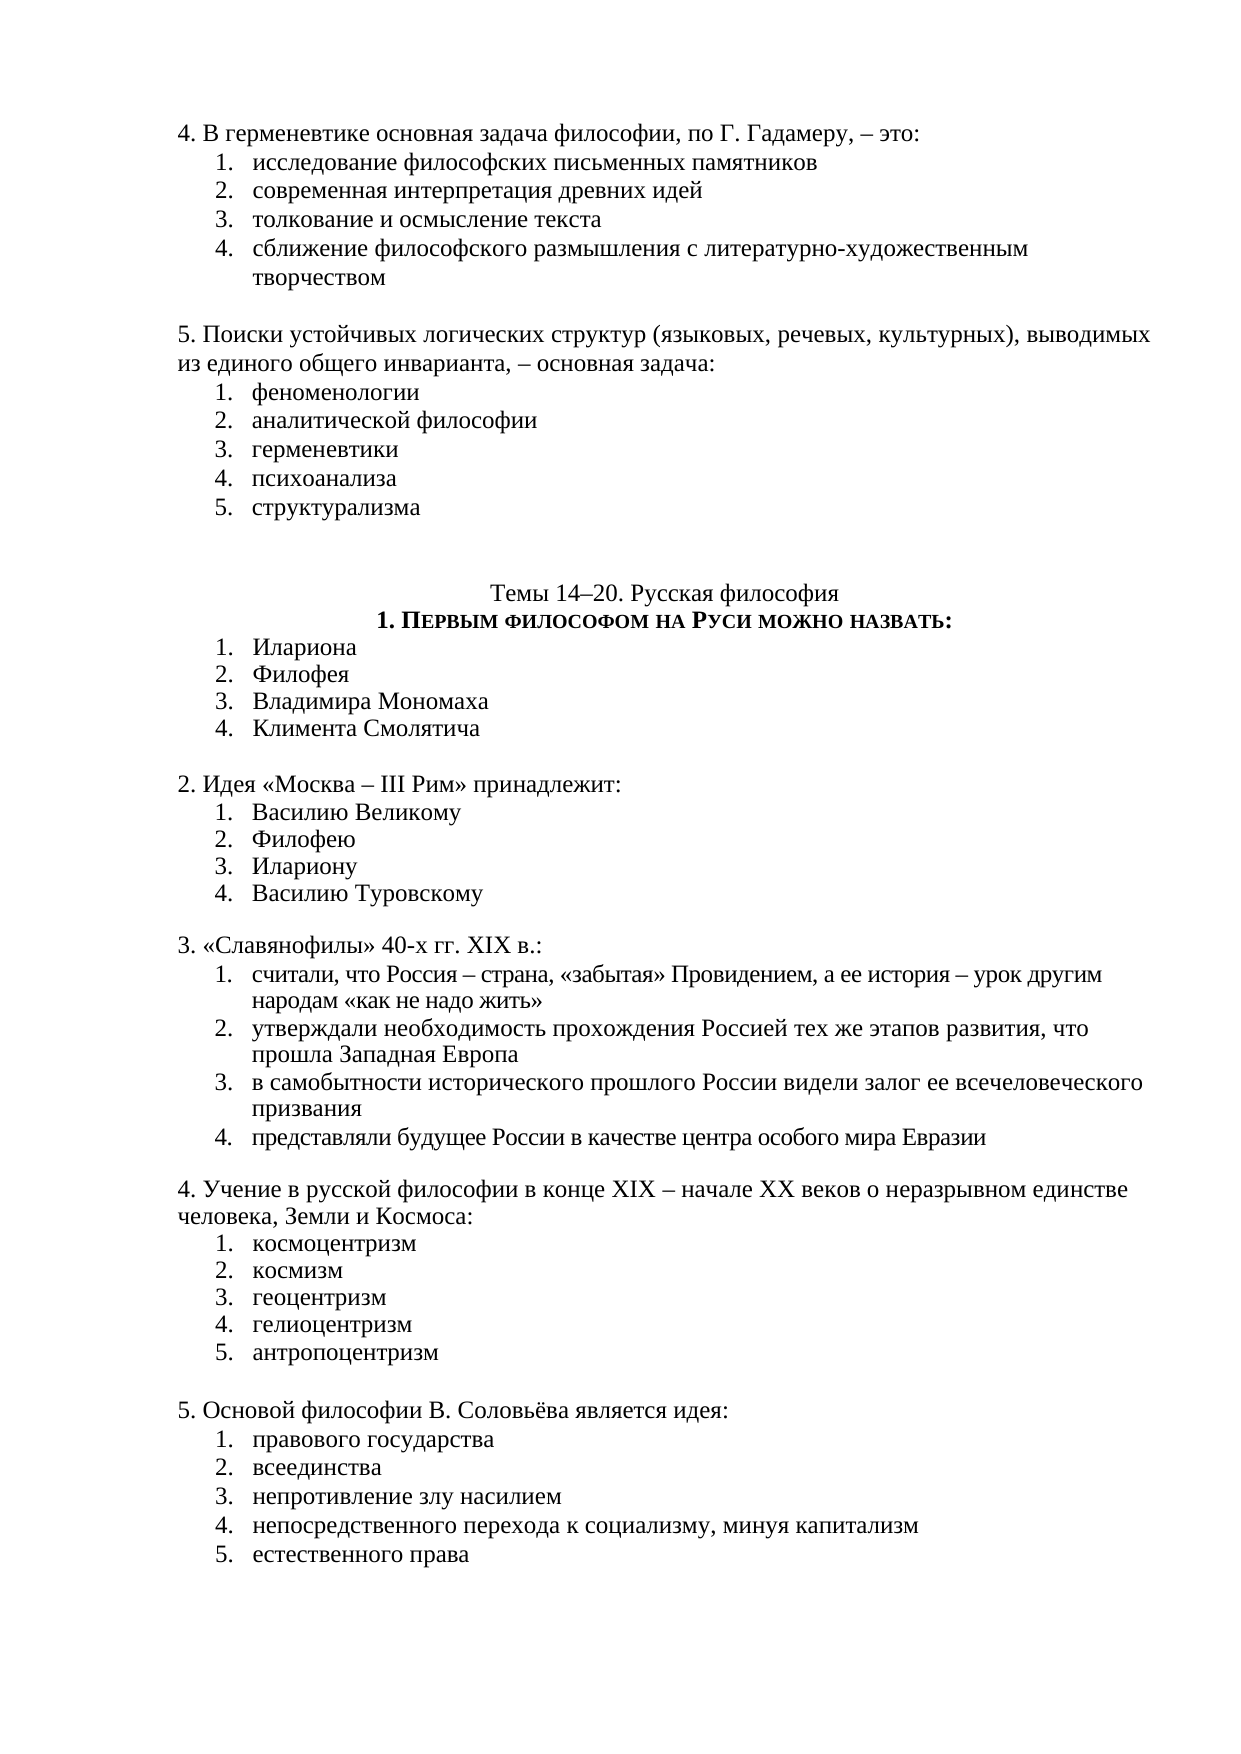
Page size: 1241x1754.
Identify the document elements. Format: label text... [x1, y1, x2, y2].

list структурализма [214, 492, 1152, 521]
list Климента Смолятича [215, 715, 1152, 742]
list аналитической философии [214, 406, 1152, 434]
list правового государства [215, 1424, 1152, 1452]
text 5. Основой философии В. Соловьёва является идея: [177, 1395, 1152, 1424]
list толкование и осмысление текста [215, 204, 1152, 233]
list всеединства [215, 1452, 1152, 1481]
list представляли будущее России в качестве центра особого мира Евразии [214, 1122, 1152, 1148]
text 3. «Славянофилы» 40-х гг. XIX в.: [177, 932, 1152, 959]
list считали, что Россия – страна, «забытая» Провидением, а ее история – урок другим народам «как не надо жить» [214, 959, 1152, 1013]
list Илариону [214, 851, 1152, 878]
list космоцентризм [215, 1229, 1152, 1257]
text 5. Поиски устойчивых логических структур (языковых, речевых, культурных), выводимых из единого общего инварианта, – основная задача: [177, 319, 1152, 377]
list Владимира Мономаха [215, 688, 1152, 715]
text 4. В герменевтике основная задача философии, по Г. Гадамеру, – это: [177, 118, 1152, 147]
list современная интерпретация древних идей [215, 176, 1152, 204]
list герменевтики [214, 434, 1152, 463]
list антропоцентризм [215, 1337, 1152, 1366]
list сближение философского размышления с литературно-художественным творчеством [215, 233, 1152, 291]
list непротивление злу насилием [215, 1481, 1152, 1510]
list Василию Великому [214, 797, 1152, 824]
text 4. Учение в русской философии в конце XIX – начале ХХ веков о неразрывном единстве человека, Земли и Космоса: [177, 1176, 1152, 1229]
list исследование философских письменных памятников [215, 147, 1152, 176]
list Василию Туровскому [214, 878, 1152, 905]
list космизм [215, 1257, 1152, 1283]
list Илариона [215, 634, 1152, 661]
list феноменологии [214, 377, 1152, 406]
list гелиоцентризм [215, 1311, 1152, 1337]
list непосредственного перехода к социализму, минуя капитализм [215, 1510, 1152, 1539]
list Филофея [215, 661, 1152, 688]
text 2. Идея «Москва – III Рим» принадлежит: [177, 771, 1152, 797]
list естественного права [215, 1539, 1152, 1567]
list психоанализа [214, 463, 1152, 492]
list в самобытности исторического прошлого России видели залог ее всечеловеческого призвания [214, 1067, 1152, 1122]
list утверждали необходимость прохождения Россией тех же этапов развития, что прошла Западная Европа [214, 1013, 1152, 1067]
list геоцентризм [215, 1283, 1152, 1311]
text 1. Первым философом на Руси можно назвать: [177, 607, 1152, 634]
text Темы 14–20. Русская философия [177, 578, 1152, 607]
list Филофею [214, 824, 1152, 851]
